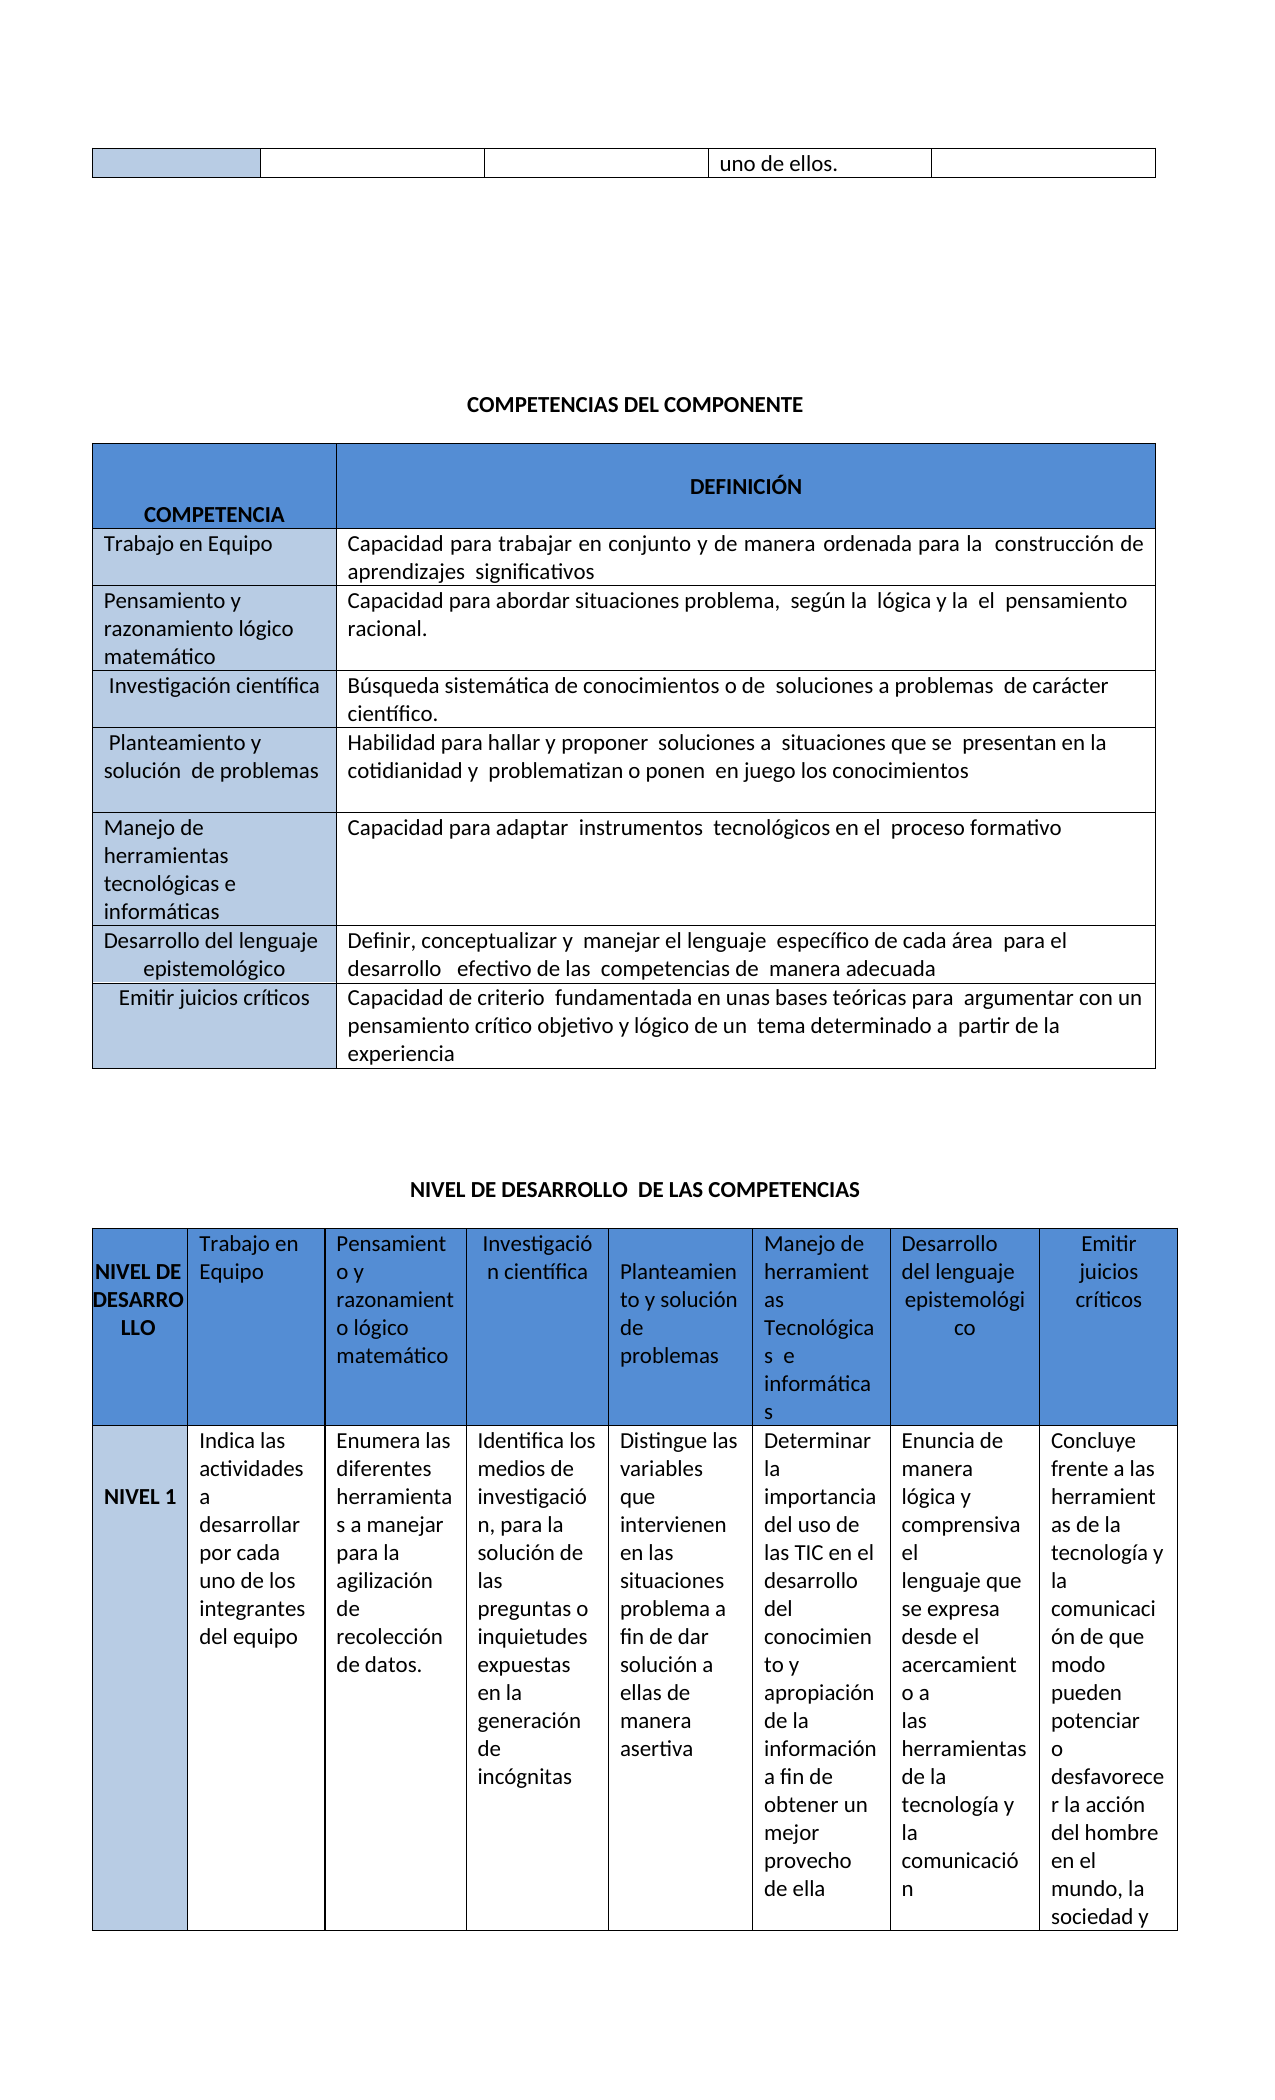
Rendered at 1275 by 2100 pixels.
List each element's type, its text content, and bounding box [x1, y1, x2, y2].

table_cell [467, 1426, 608, 1930]
table_header Investigación científica [467, 1229, 608, 1425]
table_cell Investigación científica [93, 671, 336, 727]
table_cell Habilidad para hallar y proponer soluciones a situaciones que se presentan en la cotidianidad y problematizan o ponen en juego los conocimientos [337, 728, 1155, 812]
table_cell Manejo de herramientas tecnológicas e informáticas [93, 813, 336, 925]
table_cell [891, 1426, 1039, 1930]
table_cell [188, 1426, 324, 1930]
table_header Emitir juicios críticos [1040, 1229, 1177, 1425]
table_header NIVEL DE DESARROLLO [93, 1229, 187, 1425]
table_cell NIVEL 1 [93, 1426, 187, 1930]
table_cell Capacidad para adaptar instrumentos tecnológicos en el proceso formativo [337, 813, 1155, 925]
text COMPETENCIAS DEL COMPONENTE [103, 390, 1167, 418]
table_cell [753, 1426, 890, 1930]
table_header DEFINICIÓN [337, 444, 1155, 528]
table_header Trabajo en Equipo [188, 1229, 324, 1425]
table_cell Capacidad para trabajar en conjunto y de manera ordenada para la construcción de aprendizajes significativos [337, 529, 1155, 585]
table_cell Emitir juicios críticos [93, 984, 336, 1068]
text NIVEL DE DESARROLLO DE LAS COMPETENCIAS [103, 1175, 1167, 1203]
table_header Planteamiento y solución de problemas [609, 1229, 752, 1425]
table_cell Búsqueda sistemática de conocimientos o de soluciones a problemas de carácter científico. [337, 671, 1155, 727]
table_cell Desarrollo del lenguaje epistemológico [93, 926, 336, 982]
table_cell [326, 1426, 466, 1930]
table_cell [932, 149, 1155, 177]
table_cell Capacidad para abordar situaciones problema, según la lógica y la el pensamiento racional. [337, 586, 1155, 670]
table_cell Trabajo en Equipo [93, 529, 336, 585]
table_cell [609, 1426, 752, 1930]
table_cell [261, 149, 484, 177]
table_header Manejo de herramientas Tecnológicas e informáticas [753, 1229, 890, 1425]
table_cell Planteamiento y solución de problemas [93, 728, 336, 812]
table_header Pensamiento y razonamiento lógico matemático [326, 1229, 466, 1425]
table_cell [485, 149, 708, 177]
table_cell Capacidad de criterio fundamentada en unas bases teóricas para argumentar con un pensamiento crítico objetivo y lógico de un tema determinado a partir de la experiencia [337, 984, 1155, 1068]
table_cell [1040, 1426, 1177, 1930]
table_header Desarrollo del lenguaje epistemológico [891, 1229, 1039, 1425]
table_header COMPETENCIA [93, 444, 336, 528]
table_cell Pensamiento y razonamiento lógico matemático [93, 586, 336, 670]
table_cell Definir, conceptualizar y manejar el lenguaje específico de cada área para el desarrollo efectivo de las competencias de manera adecuada [337, 926, 1155, 982]
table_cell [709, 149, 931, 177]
